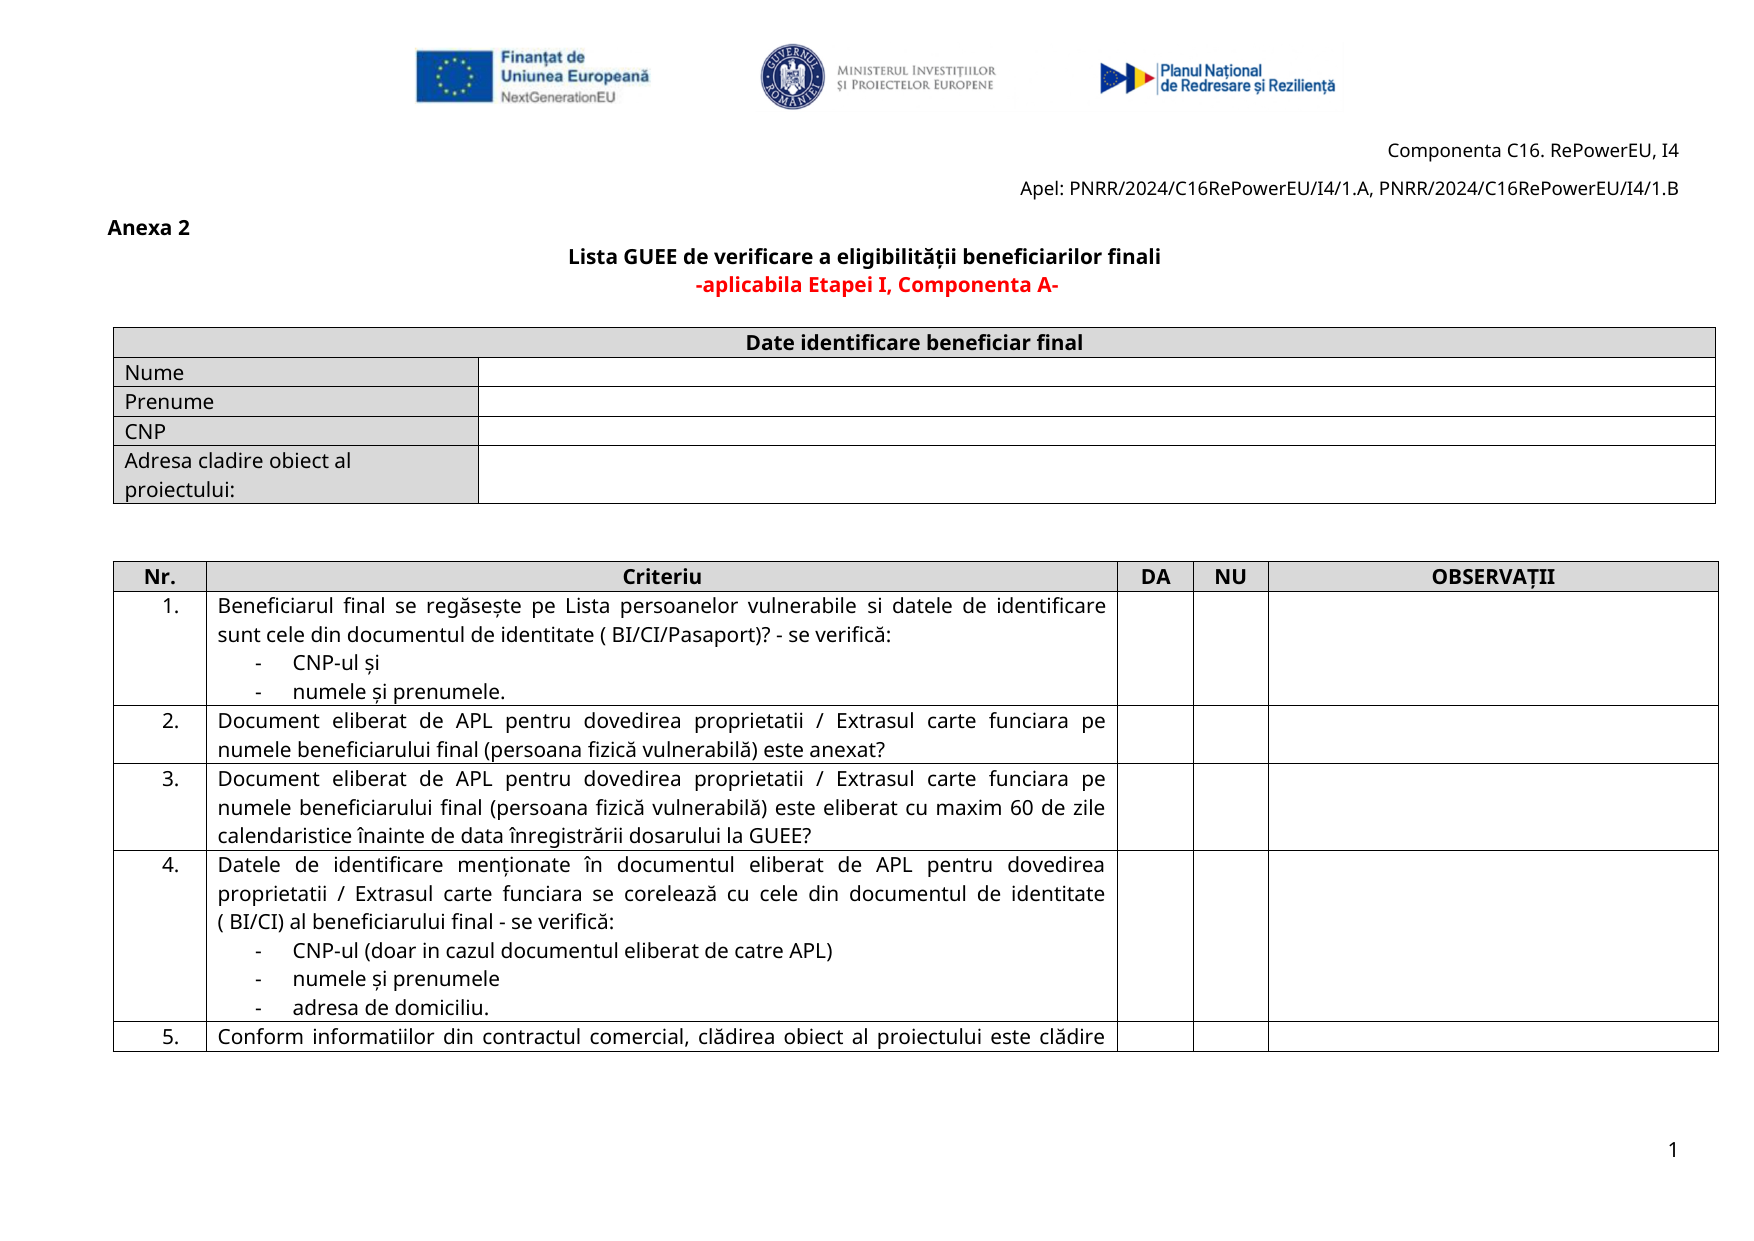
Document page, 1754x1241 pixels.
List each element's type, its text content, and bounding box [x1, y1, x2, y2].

table_cell [1118, 851, 1193, 1021]
table_cell [114, 706, 206, 763]
text Lista GUEE de verificare a eligibilității beneficiarilor finali [75, 242, 1679, 270]
table_cell Conform informatiilor din contractul comercial, clădirea obiect al proiectului este clădire rezidențială unifamilială? [207, 1022, 1117, 1051]
text Anexa 2 [75, 213, 1679, 242]
table_header Criteriu [207, 562, 1117, 591]
table_cell [1118, 592, 1193, 705]
table_cell [1118, 764, 1193, 849]
table_cell Document eliberat de APL pentru dovedirea proprietatii / Extrasul carte funciara pe numele beneficiarului final (persoana fizică vulnerabilă) este anexat? [207, 706, 1117, 763]
table_cell [1194, 592, 1268, 705]
table_header NU [1194, 562, 1268, 591]
table_cell [1194, 706, 1268, 763]
table_cell [1269, 1022, 1718, 1051]
table_cell [479, 387, 1715, 416]
table_cell [479, 417, 1715, 445]
table_cell [114, 592, 206, 705]
table_cell [1118, 706, 1193, 763]
table_cell [1118, 1022, 1193, 1051]
table_cell Adresa cladire obiect al proiectului: [114, 446, 478, 503]
table_cell [114, 764, 206, 849]
table_cell [1269, 764, 1718, 849]
table_cell [114, 851, 206, 1021]
table_cell [479, 358, 1715, 386]
table_cell CNP [114, 417, 478, 445]
table_header Nr. [114, 562, 206, 591]
table_cell Document eliberat de APL pentru dovedirea proprietatii / Extrasul carte funciara pe numele beneficiarului final (persoana fizică vulnerabilă) este eliberat cu maxim 60 de zile calendaristice înainte de data înregistrării dosarului la GUEE? [207, 764, 1117, 849]
table_cell [1269, 592, 1718, 705]
table_header DA [1118, 562, 1193, 591]
table_cell [479, 446, 1715, 503]
table_header OBSERVAȚII [1269, 562, 1718, 591]
text -aplicabila Etapei I, Componenta A- [75, 270, 1679, 299]
table_cell [1269, 851, 1718, 1021]
table_header Date identificare beneficiar final [114, 328, 1715, 357]
picture [406, 42, 1348, 125]
table_cell Prenume [114, 387, 478, 416]
table_cell [1194, 851, 1268, 1021]
table_cell [114, 1022, 206, 1051]
table_cell [1269, 706, 1718, 763]
table_cell Beneficiarul final se regăsește pe Lista persoanelor vulnerabile si datele de identificare sunt cele din documentul de identitate ( BI/CI/Pasaport)? - se verifică: CNP-ul și numele și prenumele. [207, 592, 1117, 705]
table_cell [1194, 764, 1268, 849]
table_cell Datele de identificare menționate în documentul eliberat de APL pentru dovedirea proprietatii / Extrasul carte funciara se corelează cu cele din documentul de identitate ( BI/CI) al beneficiarului final - se verifică: CNP-ul (doar in cazul documentul eliberat de catre APL) numele și prenumele adresa de domiciliu. [207, 851, 1117, 1021]
table_cell [1194, 1022, 1268, 1051]
table_cell Nume [114, 358, 478, 386]
